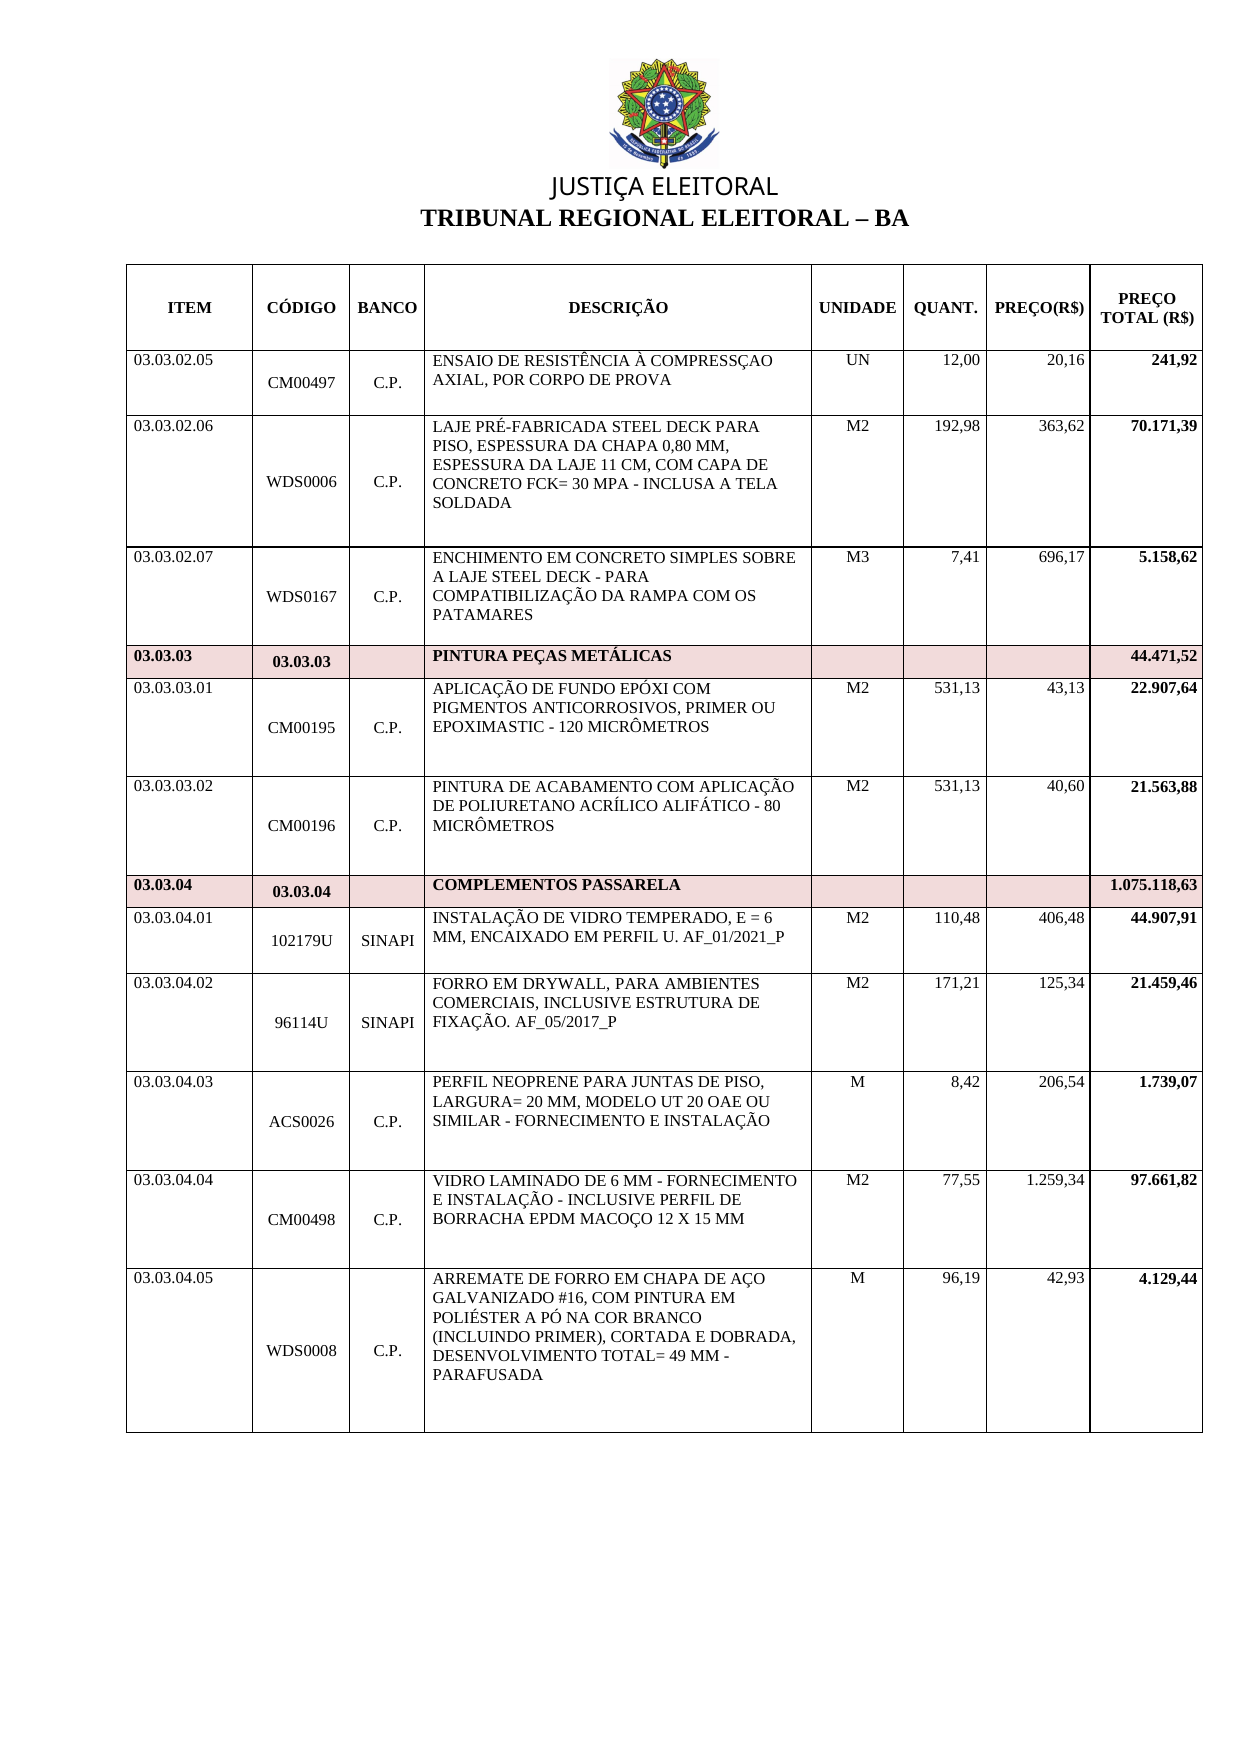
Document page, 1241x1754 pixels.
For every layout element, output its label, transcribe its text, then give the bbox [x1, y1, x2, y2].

table_cell 1.259,34 [987, 1171, 1089, 1268]
table_cell 171,21 [904, 974, 986, 1071]
table_cell M2 [812, 777, 903, 874]
table_cell LAJE PRÉ-FABRICADA STEEL DECK PARA PISO, ESPESSURA DA CHAPA 0,80 MM, ESPESSURA DA LAJE 11 CM, COM CAPA DE CONCRETO FCK= 30 MPA - INCLUSA A TELA SOLDADA [425, 416, 811, 546]
table_cell C.P. [350, 548, 424, 645]
table_cell 20,16 [987, 351, 1089, 415]
table_cell 96114U [253, 974, 349, 1071]
table_cell ENSAIO DE RESISTÊNCIA À COMPRESSÇAO AXIAL, POR CORPO DE PROVA [425, 351, 811, 415]
table_cell PINTURA PEÇAS METÁLICAS [425, 646, 811, 678]
table_cell C.P. [350, 351, 424, 415]
table_cell 7,41 [904, 548, 986, 645]
table_cell 696,17 [987, 548, 1089, 645]
table_cell 363,62 [987, 416, 1089, 546]
table_cell 1.075.118,63 [1091, 876, 1202, 907]
table_cell C.P. [350, 777, 424, 874]
table_cell UN [812, 351, 903, 415]
table_cell 125,34 [987, 974, 1089, 1071]
table_header CÓDIGO [253, 265, 349, 350]
table_cell ENCHIMENTO EM CONCRETO SIMPLES SOBRE A LAJE STEEL DECK - PARA COMPATIBILIZAÇÃO DA RAMPA COM OS PATAMARES [425, 548, 811, 645]
table_cell 03.03.02.05 [127, 351, 252, 415]
table_cell 03.03.03.02 [127, 777, 252, 874]
table_cell M [812, 1072, 903, 1170]
table_cell 03.03.04.04 [127, 1171, 252, 1268]
table_cell [987, 876, 1089, 907]
table_cell M2 [812, 679, 903, 776]
table_header PREÇO(R$) [987, 265, 1089, 350]
table_cell 22.907,64 [1091, 679, 1202, 776]
table_cell M [812, 1269, 903, 1432]
table_cell C.P. [350, 1171, 424, 1268]
table_cell PERFIL NEOPRENE PARA JUNTAS DE PISO, LARGURA= 20 MM, MODELO UT 20 OAE OU SIMILAR - FORNECIMENTO E INSTALAÇÃO [425, 1072, 811, 1170]
table_header BANCO [350, 265, 424, 350]
table_cell 03.03.04.03 [127, 1072, 252, 1170]
table_cell INSTALAÇÃO DE VIDRO TEMPERADO, E = 6 MM, ENCAIXADO EM PERFIL U. AF_01/2021_P [425, 908, 811, 973]
table_cell 531,13 [904, 777, 986, 874]
table_cell WDS0167 [253, 548, 349, 645]
table_cell CM00498 [253, 1171, 349, 1268]
table_cell CM00196 [253, 777, 349, 874]
table_cell 4.129,44 [1091, 1269, 1202, 1432]
table_cell 8,42 [904, 1072, 986, 1170]
table_cell C.P. [350, 679, 424, 776]
table_cell 96,19 [904, 1269, 986, 1432]
table_cell 21.563,88 [1091, 777, 1202, 874]
table_cell ACS0026 [253, 1072, 349, 1170]
table_cell 110,48 [904, 908, 986, 973]
table_cell 03.03.03 [253, 646, 349, 678]
table_cell 70.171,39 [1091, 416, 1202, 546]
table_cell M2 [812, 974, 903, 1071]
table_cell 03.03.04 [253, 876, 349, 907]
table_cell 1.739,07 [1091, 1072, 1202, 1170]
picture [609, 58, 720, 169]
table_cell 03.03.04.05 [127, 1269, 252, 1432]
table_cell 21.459,46 [1091, 974, 1202, 1071]
table_cell M2 [812, 908, 903, 973]
table_cell CM00195 [253, 679, 349, 776]
table_cell 206,54 [987, 1072, 1089, 1170]
table_cell 531,13 [904, 679, 986, 776]
table_cell 241,92 [1091, 351, 1202, 415]
table_cell 03.03.04 [127, 876, 252, 907]
table_cell 102179U [253, 908, 349, 973]
table_cell [350, 646, 424, 678]
table_cell M2 [812, 416, 903, 546]
table_cell 5.158,62 [1091, 548, 1202, 645]
table_cell 03.03.02.07 [127, 548, 252, 645]
table_cell 44.907,91 [1091, 908, 1202, 973]
table_cell WDS0008 [253, 1269, 349, 1432]
table_cell VIDRO LAMINADO DE 6 MM - FORNECIMENTO E INSTALAÇÃO - INCLUSIVE PERFIL DE BORRACHA EPDM MACOÇO 12 X 15 MM [425, 1171, 811, 1268]
table_cell SINAPI [350, 908, 424, 973]
table_cell APLICAÇÃO DE FUNDO EPÓXI COM PIGMENTOS ANTICORROSIVOS, PRIMER OU EPOXIMASTIC - 120 MICRÔMETROS [425, 679, 811, 776]
table_header QUANT. [904, 265, 986, 350]
table_cell 97.661,82 [1091, 1171, 1202, 1268]
table_cell 43,13 [987, 679, 1089, 776]
table_cell [812, 646, 903, 678]
table_cell [350, 876, 424, 907]
table_cell [904, 876, 986, 907]
table_cell 12,00 [904, 351, 986, 415]
table_cell 192,98 [904, 416, 986, 546]
table_cell FORRO EM DRYWALL, PARA AMBIENTES COMERCIAIS, INCLUSIVE ESTRUTURA DE FIXAÇÃO. AF_05/2017_P [425, 974, 811, 1071]
table_cell C.P. [350, 1269, 424, 1432]
table_cell 40,60 [987, 777, 1089, 874]
table_cell ARREMATE DE FORRO EM CHAPA DE AÇO GALVANIZADO #16, COM PINTURA EM POLIÉSTER A PÓ NA COR BRANCO (INCLUINDO PRIMER), CORTADA E DOBRADA, DESENVOLVIMENTO TOTAL= 49 MM - PARAFUSADA [425, 1269, 811, 1432]
table_cell 03.03.02.06 [127, 416, 252, 546]
table_header ITEM [127, 265, 252, 350]
table_cell 03.03.04.02 [127, 974, 252, 1071]
table_cell [812, 876, 903, 907]
table_cell CM00497 [253, 351, 349, 415]
table_cell PINTURA DE ACABAMENTO COM APLICAÇÃO DE POLIURETANO ACRÍLICO ALIFÁTICO - 80 MICRÔMETROS [425, 777, 811, 874]
table_cell M2 [812, 1171, 903, 1268]
table_cell [987, 646, 1089, 678]
table_cell 406,48 [987, 908, 1089, 973]
table_cell 03.03.03.01 [127, 679, 252, 776]
table_cell COMPLEMENTOS PASSARELA [425, 876, 811, 907]
table_header PREÇO TOTAL (R$) [1091, 265, 1202, 350]
table_cell C.P. [350, 1072, 424, 1170]
table_cell [904, 646, 986, 678]
table_cell 42,93 [987, 1269, 1089, 1432]
table_cell 44.471,52 [1091, 646, 1202, 678]
table_cell 77,55 [904, 1171, 986, 1268]
table_cell 03.03.04.01 [127, 908, 252, 973]
table_cell 03.03.03 [127, 646, 252, 678]
table_cell M3 [812, 548, 903, 645]
table_header DESCRIÇÃO [425, 265, 811, 350]
table_header UNIDADE [812, 265, 903, 350]
table_cell SINAPI [350, 974, 424, 1071]
table_cell C.P. [350, 416, 424, 546]
table_cell WDS0006 [253, 416, 349, 546]
